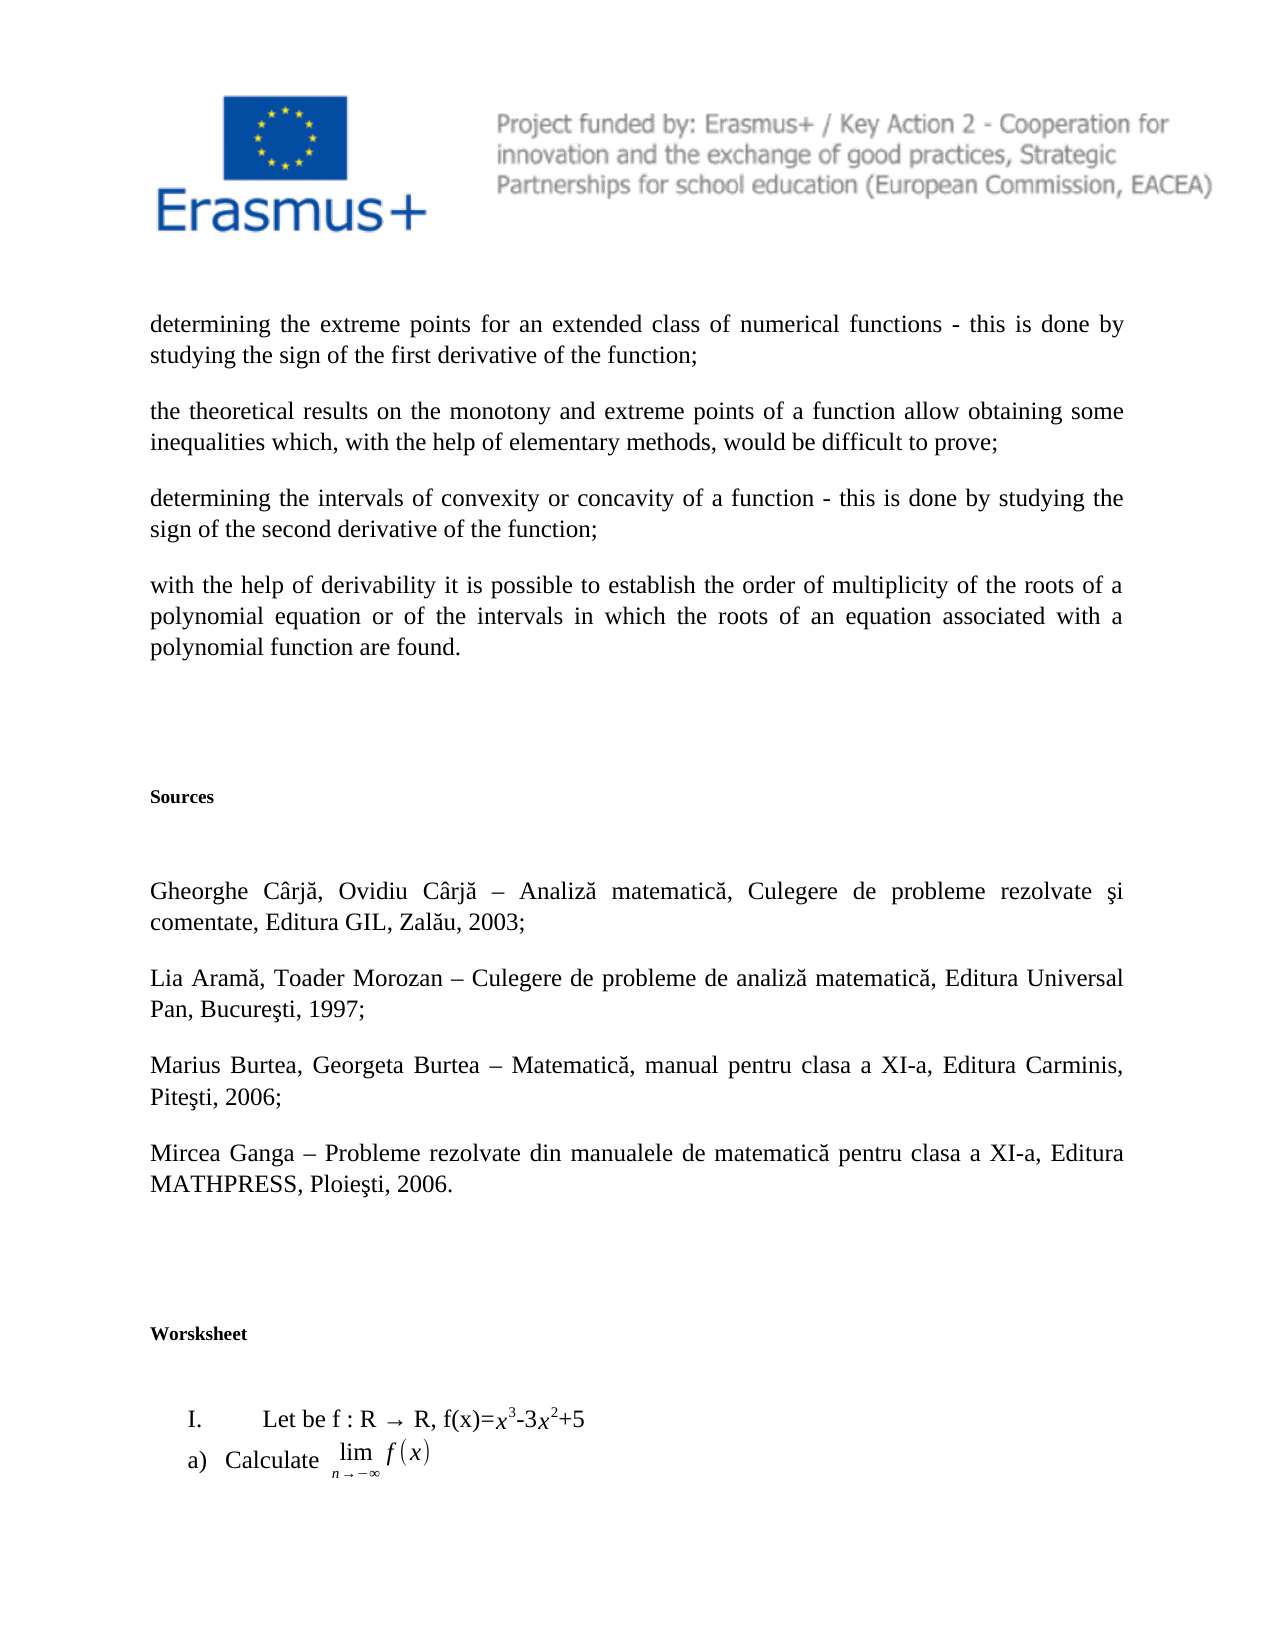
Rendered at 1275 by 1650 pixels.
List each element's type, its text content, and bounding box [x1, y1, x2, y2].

text determining the extreme points for an extended class of numerical functions - this is done by studying the sign of the first derivative of the function; [150, 309, 1125, 369]
picture [487, 101, 1219, 204]
text Lia Aramă, Toader Morozan – Culegere de probleme de analiză matematică, Editura Universal Pan, Bucureşti, 1997; [150, 963, 1125, 1023]
text Mircea Ganga – Probleme rezolvate din manualele de matematică pentru clasa a XI-a, Editura MATHPRESS, Ploieşti, 2006. [150, 1138, 1125, 1197]
text the theoretical results on the monotony and extreme points of a function allow obtaining some inequalities which, with the help of elementary methods, would be difficult to prove; [150, 396, 1125, 456]
list Let be f : R → R, f(x)=-3+5 [187, 1403, 1125, 1434]
subtitle Sources [150, 769, 1125, 808]
text Marius Burtea, Georgeta Burtea – Matematică, manual pentru clasa a XI-a, Editura Carminis, Piteşti, 2006; [150, 1051, 1125, 1110]
text Gheorghe Cârjă, Ovidiu Cârjă – Analiză matematică, Culegere de probleme rezolvate şi comentate, Editura GIL, Zalău, 2003; [150, 876, 1125, 936]
picture [149, 73, 431, 235]
text with the help of derivability it is possible to establish the order of multiplicity of the roots of a polynomial equation or of the intervals in which the roots of an equation associated with a polynomial function are found. [150, 570, 1125, 661]
list Calculate [187, 1437, 1125, 1482]
subtitle Worsksheet [150, 1306, 1125, 1344]
text determining the intervals of convexity or concavity of a function - this is done by studying the sign of the second derivative of the function; [150, 483, 1125, 543]
